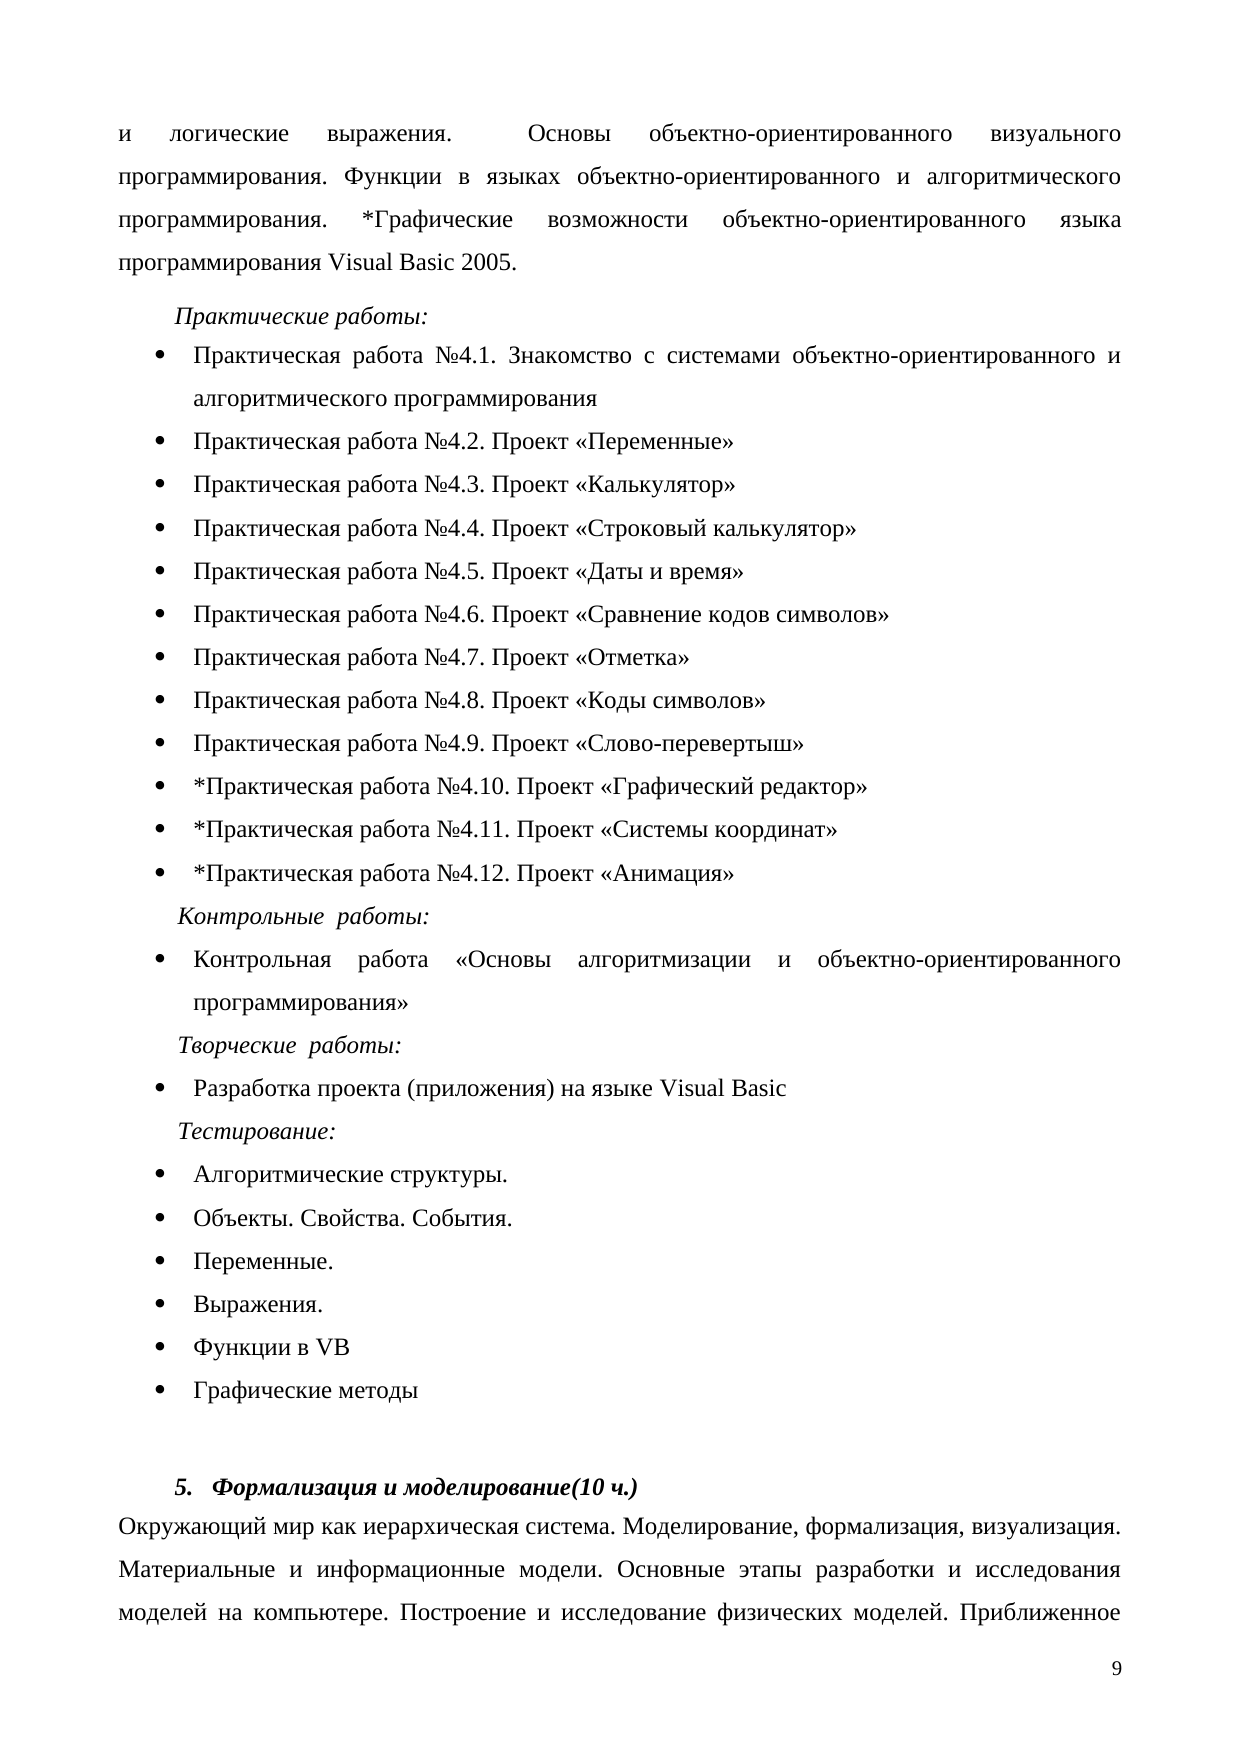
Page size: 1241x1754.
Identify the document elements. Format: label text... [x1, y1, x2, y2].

list Практическая работа №4.3. Проект «Калькулятор» [156, 469, 1122, 498]
list Разработка проекта (приложения) на языке Visual Basic [156, 1073, 1122, 1102]
list Функции в VB [156, 1332, 1122, 1361]
text Тестирование: [118, 1116, 1122, 1145]
list Графические методы [156, 1375, 1122, 1404]
list Практическая работа №4.9. Проект «Слово-перевертыш» [156, 728, 1122, 757]
list Практическая работа №4.2. Проект «Переменные» [156, 426, 1122, 455]
list Выражения. [156, 1289, 1122, 1318]
list Объекты. Свойства. События. [156, 1203, 1122, 1231]
text Контрольные работы: [118, 901, 1122, 929]
list Контрольная работа «Основы алгоритмизации и объектно-ориентированного программирования» [156, 944, 1122, 1016]
list Алгоритмические структуры. [156, 1159, 1122, 1188]
text Практические работы: [118, 301, 1122, 330]
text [118, 118, 1122, 276]
list Практическая работа №4.5. Проект «Даты и время» [156, 556, 1122, 584]
list Формализация и моделирование(10 ч.) [174, 1472, 1122, 1501]
list *Практическая работа №4.12. Проект «Анимация» [156, 858, 1122, 886]
list Практическая работа №4.8. Проект «Коды символов» [156, 685, 1122, 714]
list Практическая работа №4.7. Проект «Отметка» [156, 642, 1122, 671]
list *Практическая работа №4.11. Проект «Системы координат» [156, 814, 1122, 843]
list Практическая работа №4.1. Знакомство с системами объектно-ориентированного и алгоритмического программирования [156, 340, 1122, 412]
list *Практическая работа №4.10. Проект «Графический редактор» [156, 771, 1122, 800]
list Практическая работа №4.6. Проект «Сравнение кодов символов» [156, 599, 1122, 628]
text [118, 1511, 1122, 1626]
list Практическая работа №4.4. Проект «Строковый калькулятор» [156, 513, 1122, 541]
text Творческие работы: [156, 1030, 1122, 1059]
list Переменные. [156, 1246, 1122, 1274]
